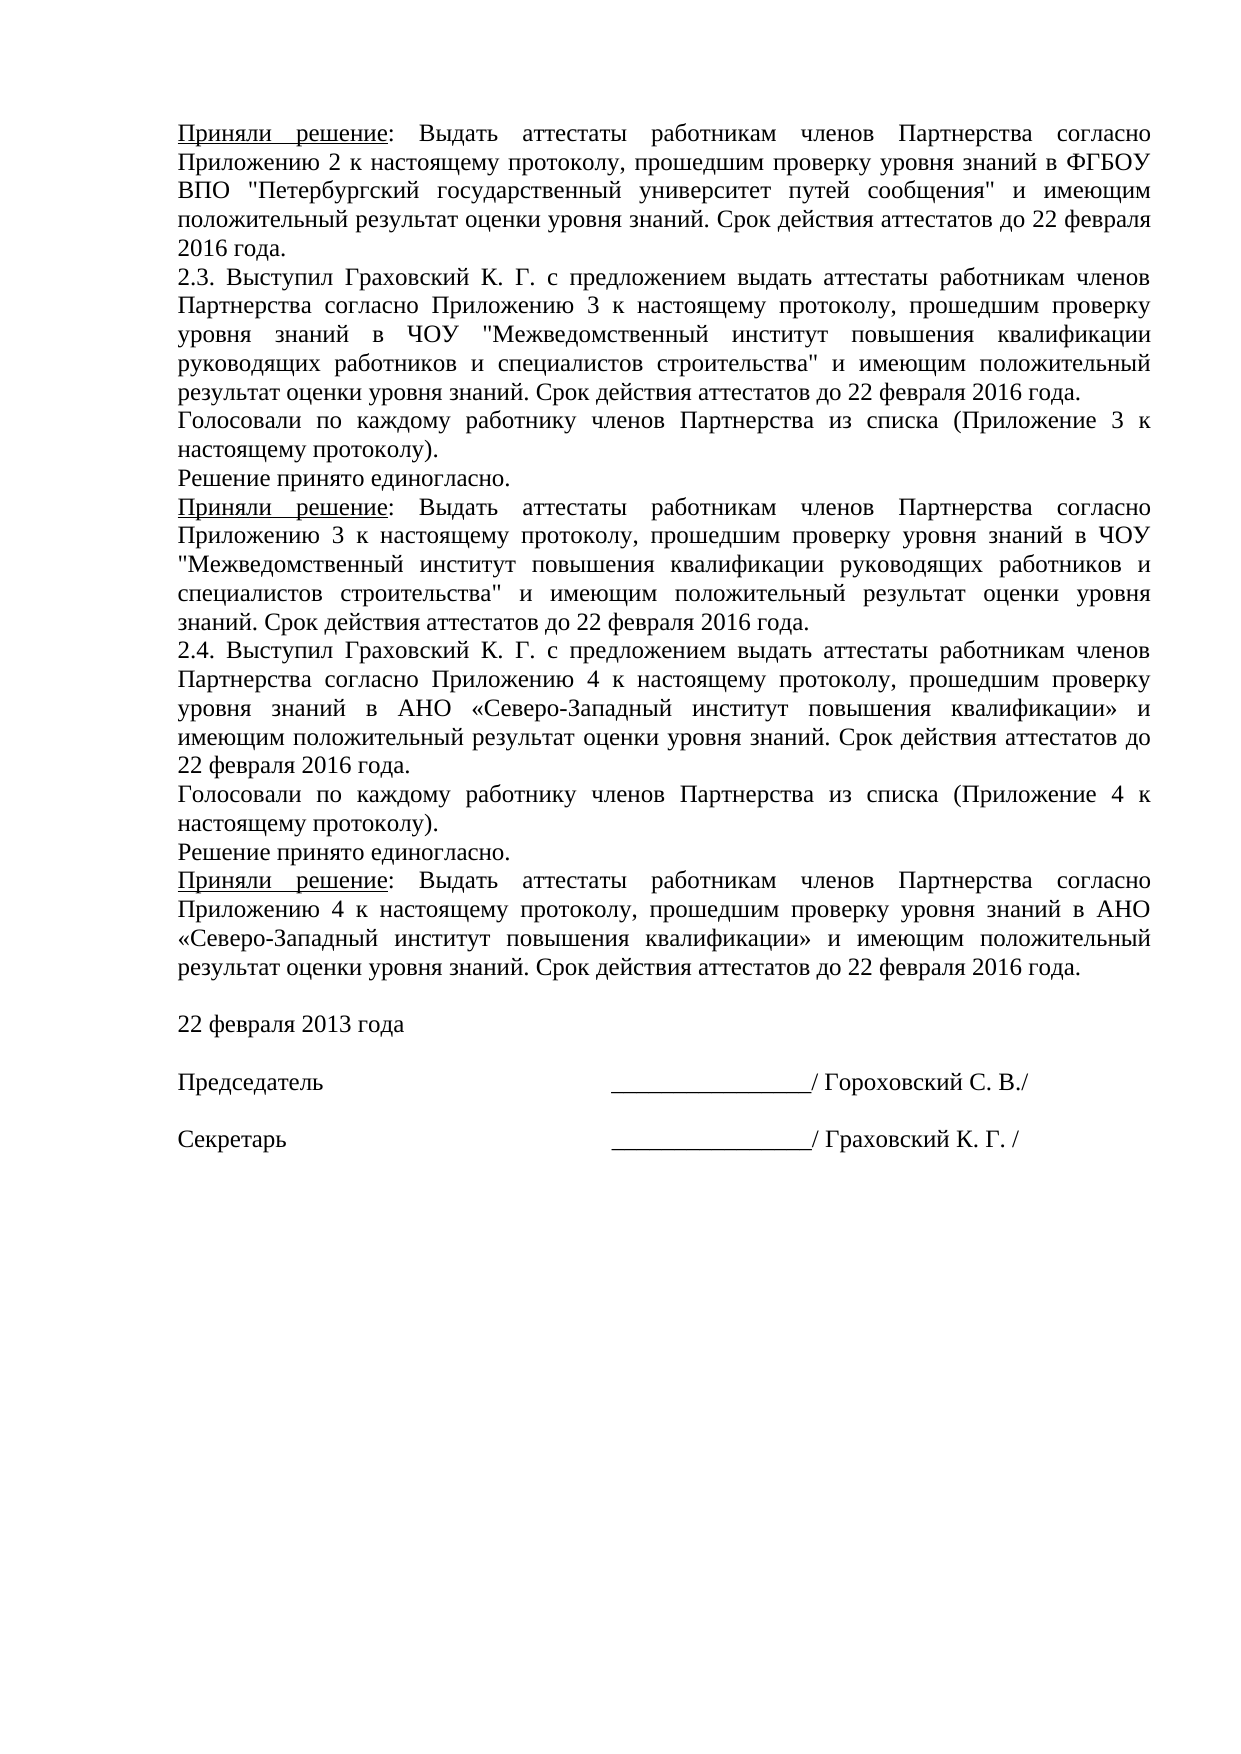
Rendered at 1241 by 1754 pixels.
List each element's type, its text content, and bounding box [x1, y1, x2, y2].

text Решение принято единогласно. [177, 837, 1152, 866]
text Приняли решение: Выдать аттестаты работникам членов Партнерства согласно Приложению 4 к настоящему протоколу, прошедшим проверку уровня знаний в АНО «Северо-Западный институт повышения квалификации» и имеющим положительный результат оценки уровня знаний. Срок действия аттестатов до 22 февраля 2016 года. [177, 866, 1152, 981]
text Приняли решение: Выдать аттестаты работникам членов Партнерства согласно Приложению 2 к настоящему протоколу, прошедшим проверку уровня знаний в ФГБОУ ВПО "Петербургский государственный университет путей сообщения" и имеющим положительный результат оценки уровня знаний. Срок действия аттестатов до 22 февраля 2016 года. [177, 118, 1152, 262]
text Секретарь ________________/ Граховский К. Г. / [177, 1124, 1152, 1153]
text Голосовали по каждому работнику членов Партнерства из списка (Приложение 4 к настоящему протоколу). [177, 779, 1152, 837]
text 2.3. Выступил Граховский К. Г. с предложением выдать аттестаты работникам членов Партнерства согласно Приложению 3 к настоящему протоколу, прошедшим проверку уровня знаний в ЧОУ "Межведомственный институт повышения квалификации руководящих работников и специалистов строительства" и имеющим положительный результат оценки уровня знаний. Срок действия аттестатов до 22 февраля 2016 года. [177, 262, 1152, 406]
text 2.4. Выступил Граховский К. Г. с предложением выдать аттестаты работникам членов Партнерства согласно Приложению 4 к настоящему протоколу, прошедшим проверку уровня знаний в АНО «Северо-Западный институт повышения квалификации» и имеющим положительный результат оценки уровня знаний. Срок действия аттестатов до 22 февраля 2016 года. [177, 636, 1152, 779]
text Решение принято единогласно. [177, 463, 1152, 492]
text Приняли решение: Выдать аттестаты работникам членов Партнерства согласно Приложению 3 к настоящему протоколу, прошедшим проверку уровня знаний в ЧОУ "Межведомственный институт повышения квалификации руководящих работников и специалистов строительства" и имеющим положительный результат оценки уровня знаний. Срок действия аттестатов до 22 февраля 2016 года. [177, 492, 1152, 636]
text 22 февраля 2013 года [177, 1009, 1152, 1038]
text Председатель ________________/ Гороховский С. В. / [177, 1067, 1152, 1096]
text Голосовали по каждому работнику членов Партнерства из списка (Приложение 3 к настоящему протоколу). [177, 406, 1152, 463]
